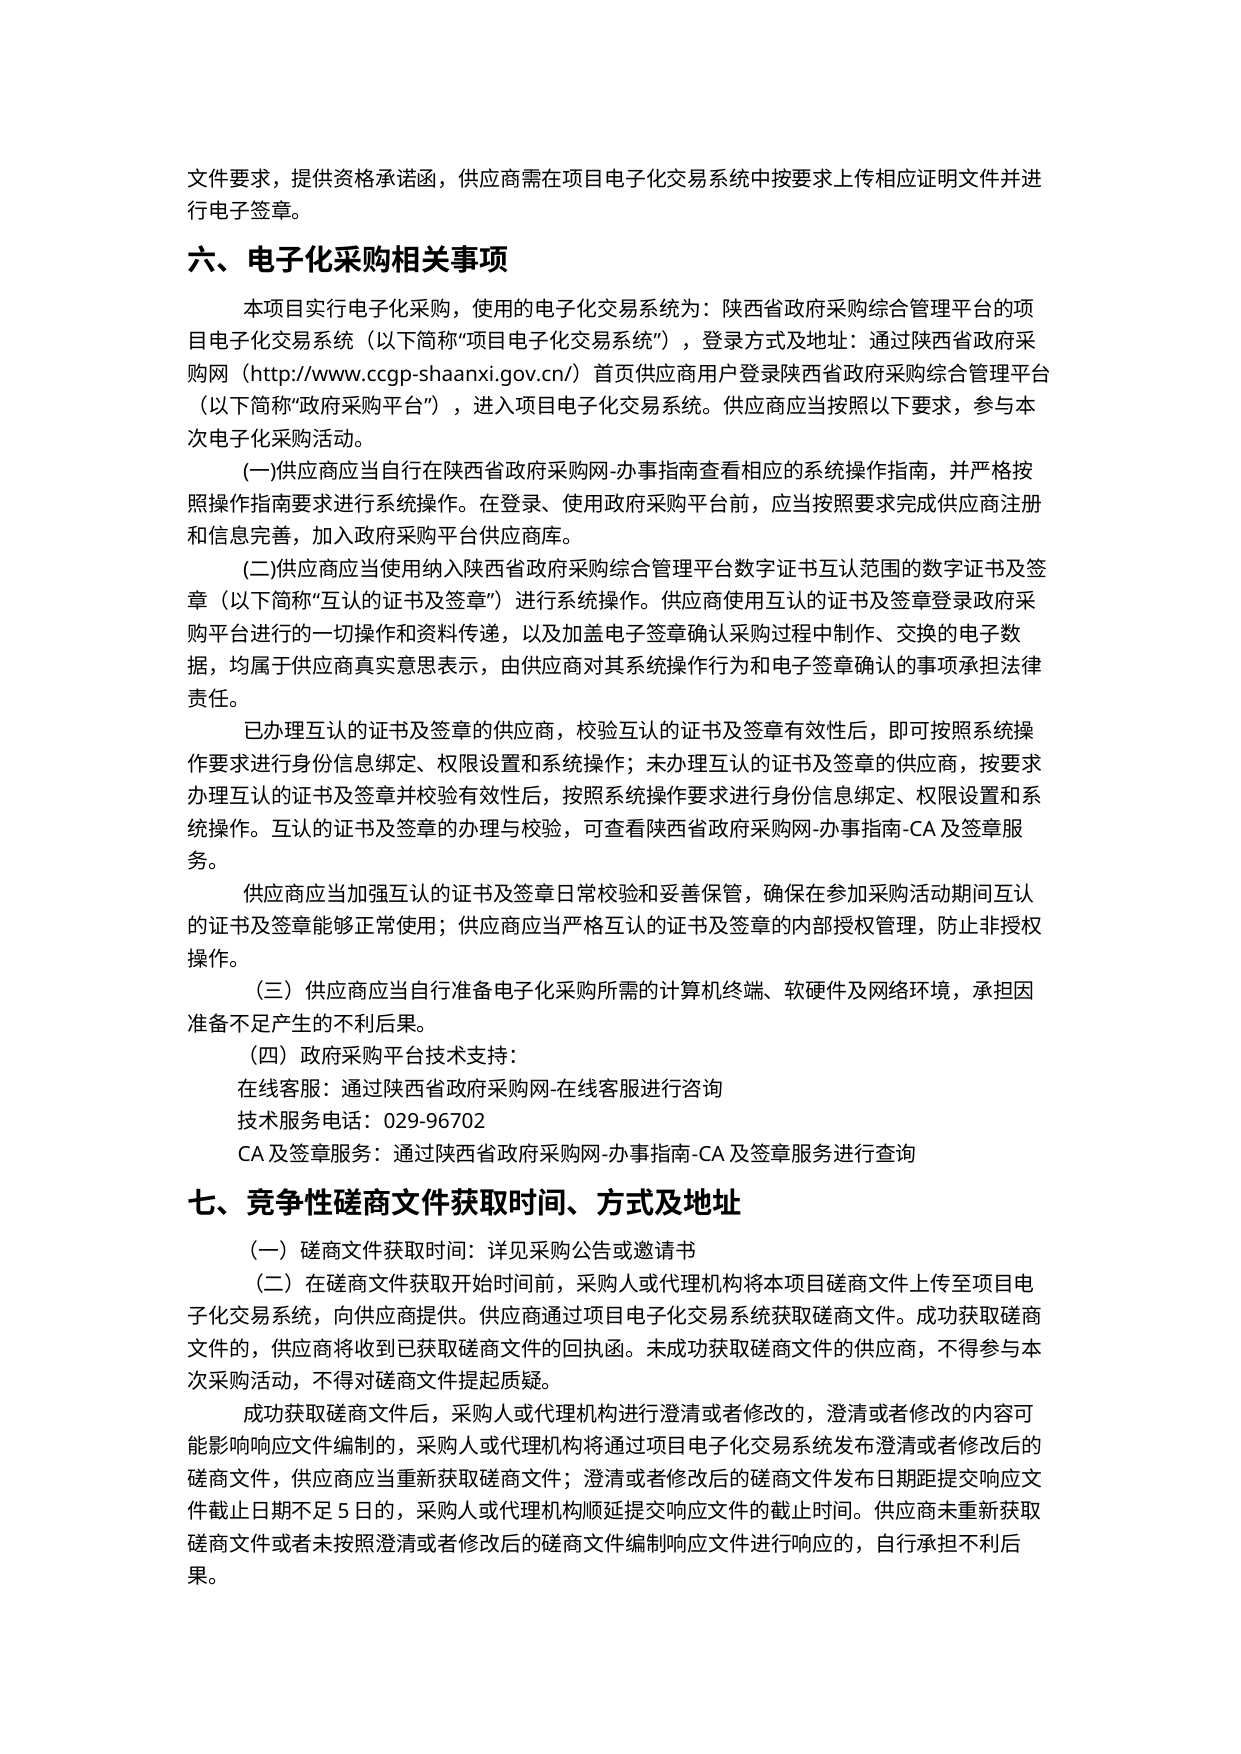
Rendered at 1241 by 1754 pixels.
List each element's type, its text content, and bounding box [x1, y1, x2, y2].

text 在线客服：通过陕西省政府采购网-在线客服进行咨询 [187, 1072, 1053, 1104]
text （四）政府采购平台技术支持： [187, 1039, 1053, 1072]
text 本项目实行电子化采购，使用的电子化交易系统为：陕西省政府采购综合管理平台的项目电子化交易系统（以下简称“项目电子化交易系统”），登录方式及地址：通过陕西省政府采购网（http://www.ccgp-shaanxi.gov.cn/）首页供应商用户登录陕西省政府采购综合管理平台（以下简称“政府采购平台”），进入项目电子化交易系统。供应商应当按照以下要求，参与本次电子化采购活动。 [187, 292, 1053, 454]
text 已办理互认的证书及签章的供应商，校验互认的证书及签章有效性后，即可按照系统操作要求进行身份信息绑定、权限设置和系统操作；未办理互认的证书及签章的供应商，按要求办理互认的证书及签章并校验有效性后，按照系统操作要求进行身份信息绑定、权限设置和系统操作。互认的证书及签章的办理与校验，可查看陕西省政府采购网-办事指南-CA及签章服务。 [187, 714, 1053, 877]
text (一)供应商应当自行在陕西省政府采购网-办事指南查看相应的系统操作指南，并严格按照操作指南要求进行系统操作。在登录、使用政府采购平台前，应当按照要求完成供应商注册和信息完善，加入政府采购平台供应商库。 [187, 454, 1053, 552]
text 六、电子化采购相关事项 [187, 227, 1053, 292]
text 成功获取磋商文件后，采购人或代理机构进行澄清或者修改的，澄清或者修改的内容可能影响响应文件编制的，采购人或代理机构将通过项目电子化交易系统发布澄清或者修改后的磋商文件，供应商应当重新获取磋商文件；澄清或者修改后的磋商文件发布日期距提交响应文件截止日期不足5日的，采购人或代理机构顺延提交响应文件的截止时间。供应商未重新获取磋商文件或者未按照澄清或者修改后的磋商文件编制响应文件进行响应的，自行承担不利后果。 [187, 1397, 1053, 1592]
text （一）磋商文件获取时间：详见采购公告或邀请书 [187, 1234, 1053, 1267]
text （二）在磋商文件获取开始时间前，采购人或代理机构将本项目磋商文件上传至项目电子化交易系统，向供应商提供。供应商通过项目电子化交易系统获取磋商文件。成功获取磋商文件的，供应商将收到已获取磋商文件的回执函。未成功获取磋商文件的供应商，不得参与本次采购活动，不得对磋商文件提起质疑。 [187, 1267, 1053, 1397]
text (二)供应商应当使用纳入陕西省政府采购综合管理平台数字证书互认范围的数字证书及签章（以下简称“互认的证书及签章”）进行系统操作。供应商使用互认的证书及签章登录政府采购平台进行的一切操作和资料传递，以及加盖电子签章确认采购过程中制作、交换的电子数据，均属于供应商真实意思表示，由供应商对其系统操作行为和电子签章确认的事项承担法律责任。 [187, 552, 1053, 714]
text 供应商应当加强互认的证书及签章日常校验和妥善保管，确保在参加采购活动期间互认的证书及签章能够正常使用；供应商应当严格互认的证书及签章的内部授权管理，防止非授权操作。 [187, 877, 1053, 974]
text （三）供应商应当自行准备电子化采购所需的计算机终端、软硬件及网络环境，承担因准备不足产生的不利后果。 [187, 974, 1053, 1039]
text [187, 162, 1053, 227]
text CA及签章服务：通过陕西省政府采购网-办事指南-CA及签章服务进行查询 [187, 1137, 1053, 1169]
text 技术服务电话：029-96702 [187, 1104, 1053, 1137]
text 七、竞争性磋商文件获取时间、方式及地址 [187, 1169, 1053, 1234]
